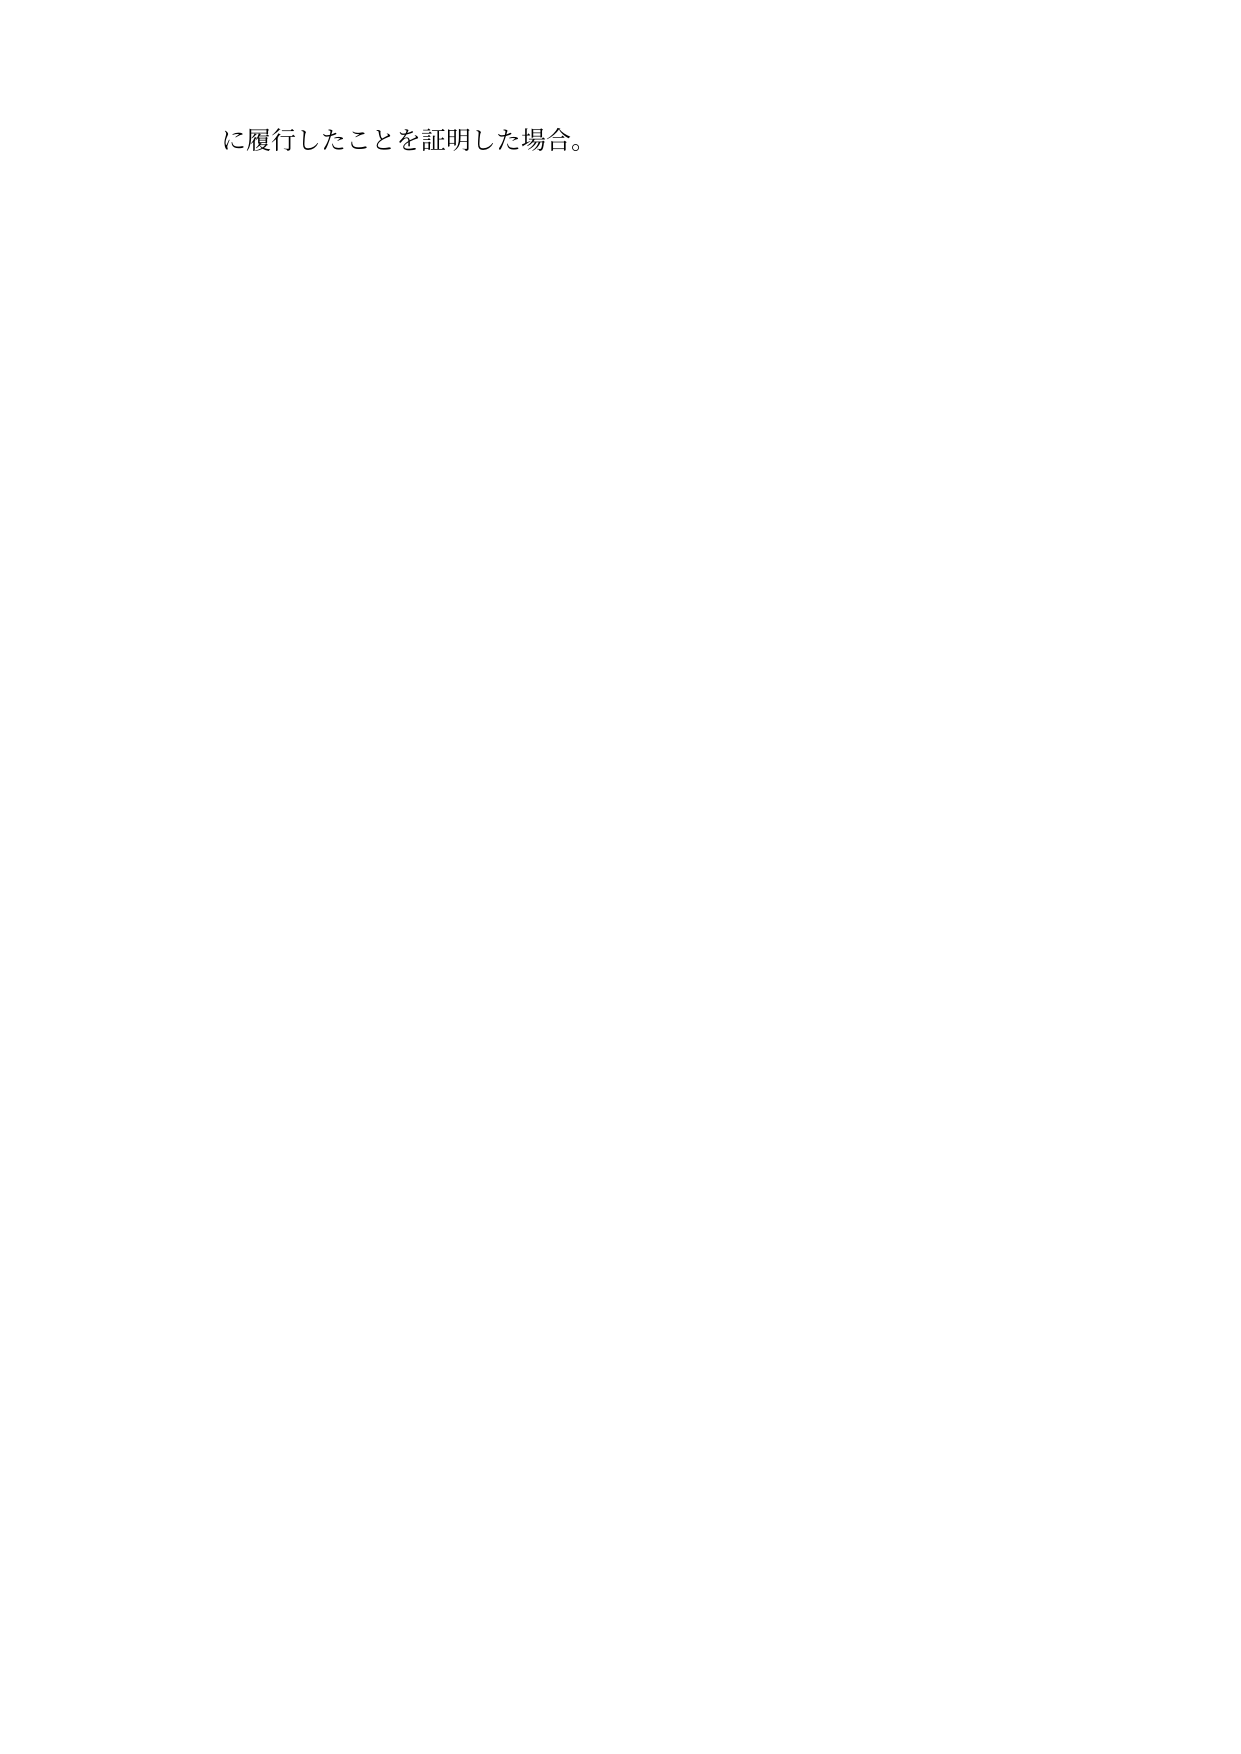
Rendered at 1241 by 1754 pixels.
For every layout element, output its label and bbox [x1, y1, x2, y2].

text [184, 119, 1122, 159]
